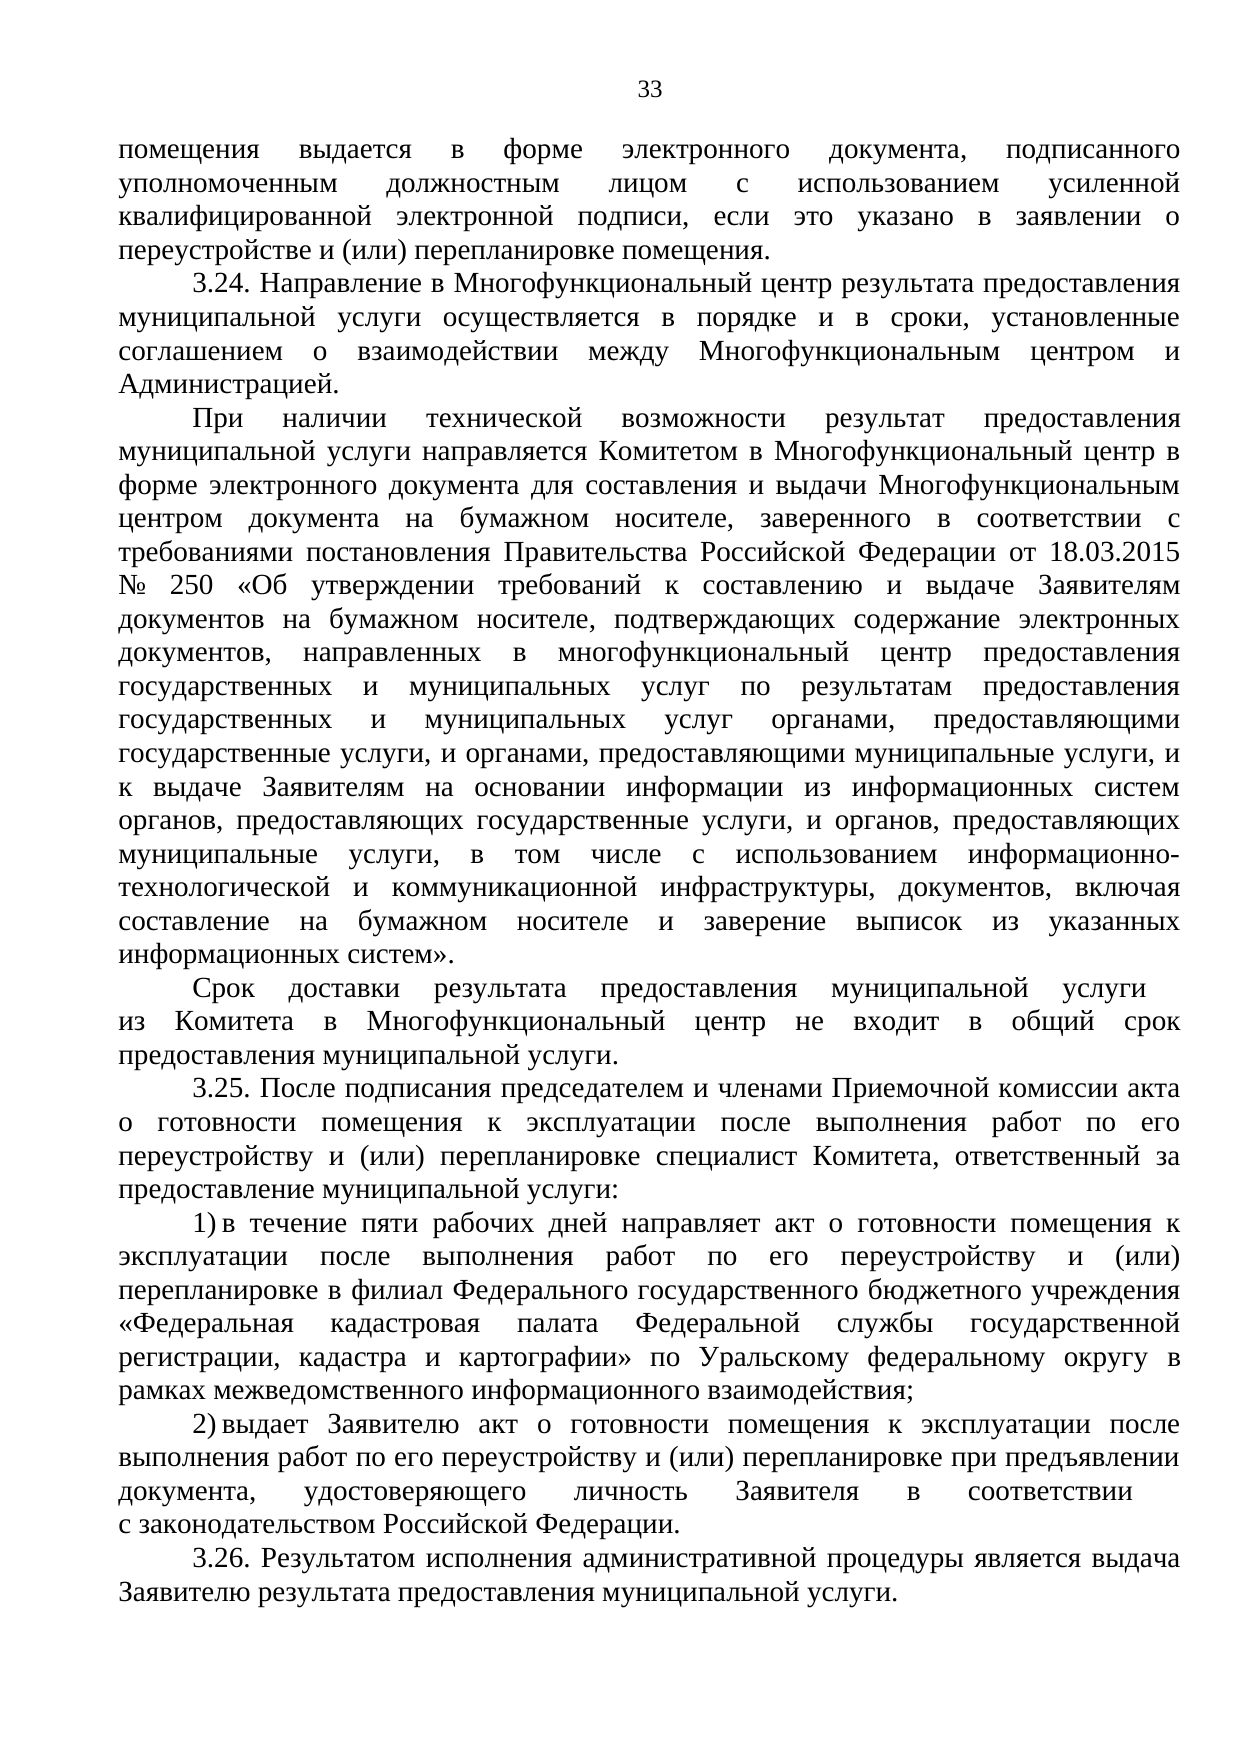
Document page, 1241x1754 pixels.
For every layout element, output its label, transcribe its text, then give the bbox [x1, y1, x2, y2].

list При наличии технической возможности результат предоставления муниципальной услуги направляется Комитетом в Многофункциональный центр в форме электронного документа для составления и выдачи Многофункциональным центром документа на бумажном носителе, заверенного в соответствии с требованиями постановления Правительства Российской Федерации от 18.03.2015 № 250 «Об утверждении требований к составлению и выдаче Заявителям документов на бумажном носителе, подтверждающих содержание электронных документов, направленных в многофункциональный центр предоставления государственных и муниципальных услуг по результатам предоставления государственных и муниципальных услуг органами, предоставляющими государственные услуги, и органами, предоставляющими муниципальные услуги, и к выдаче Заявителям на основании информации из информационных систем органов, предоставляющих государственные услуги, и органов, предоставляющих муниципальные услуги, в том числе с использованием информационно-технологической и коммуникационной инфраструктуры, документов, включая составление на бумажном носителе и заверение выписок из указанных информационных систем». [118, 400, 1181, 970]
text 3.24. Направление в Многофункциональный центр результата предоставления муниципальной услуги осуществляется в порядке и в сроки, установленные соглашением о взаимодействии между Многофункциональным центром и Администрацией. [118, 266, 1181, 400]
list выдает Заявителю акт о готовности помещения к эксплуатации после выполнения работ по его переустройству и (или) перепланировке при предъявлении документа, удостоверяющего личность Заявителя в соответствии с законодательством Российской Федерации. [118, 1406, 1181, 1540]
text 3.25. После подписания председателем и членами Приемочной комиссии акта о готовности помещения к эксплуатации после выполнения работ по его переустройству и (или) перепланировке специалист Комитета, ответственный за предоставление муниципальной услуги: [118, 1071, 1181, 1205]
list Срок доставки результата предоставления муниципальной услуги из Комитета в Многофункциональный центр не входит в общий срок предоставления муниципальной услуги. [118, 970, 1181, 1071]
list в течение пяти рабочих дней направляет акт о готовности помещения к эксплуатации после выполнения работ по его переустройству и (или) перепланировке в филиал Федерального государственного бюджетного учреждения «Федеральная кадастровая палата Федеральной службы государственной регистрации, кадастра и картографии» по Уральскому федеральному округу в рамках межведомственного информационного взаимодействия; [118, 1205, 1181, 1406]
text 3.26. Результатом исполнения административной процедуры является выдача Заявителю результата предоставления муниципальной услуги. [118, 1540, 1181, 1607]
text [118, 131, 1181, 266]
